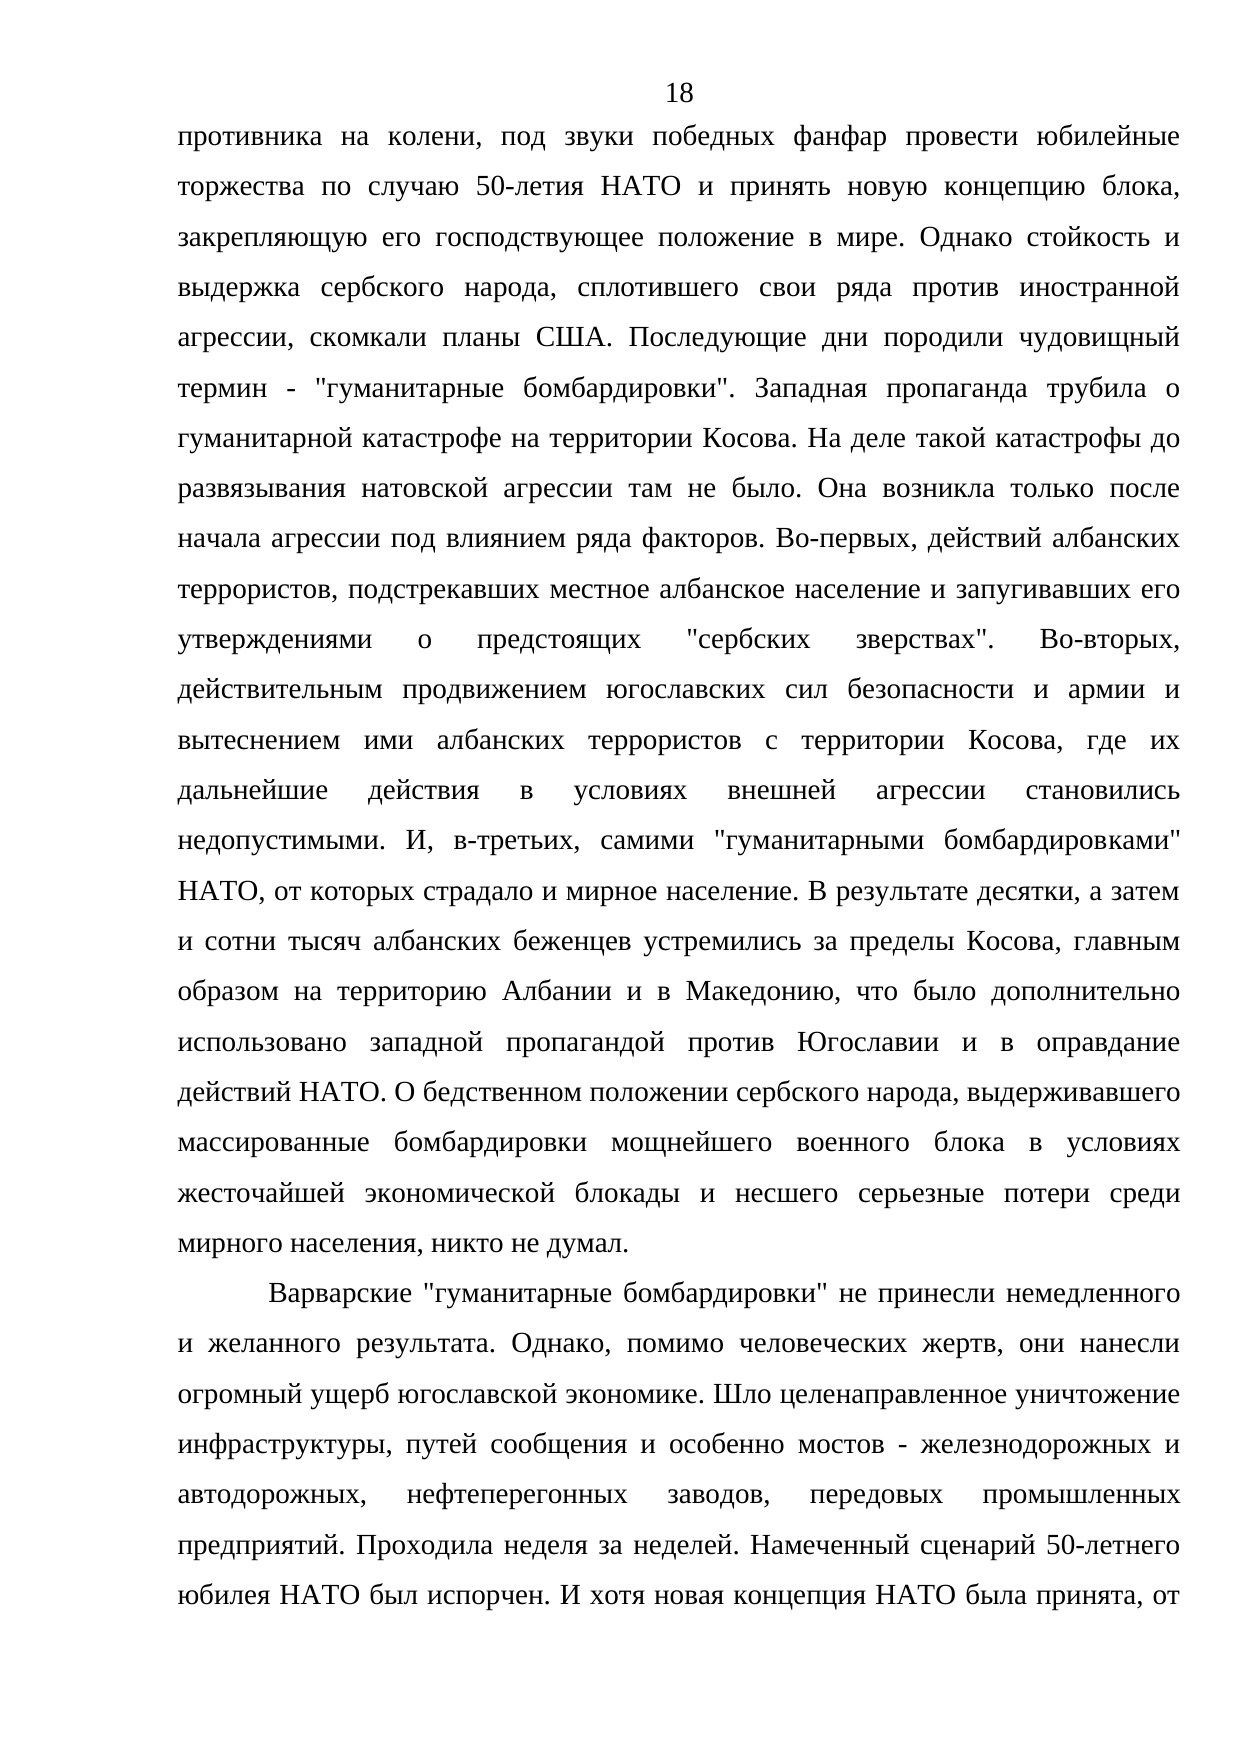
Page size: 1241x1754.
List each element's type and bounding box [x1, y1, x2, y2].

text [177, 118, 1181, 1258]
text [177, 1275, 1181, 1611]
